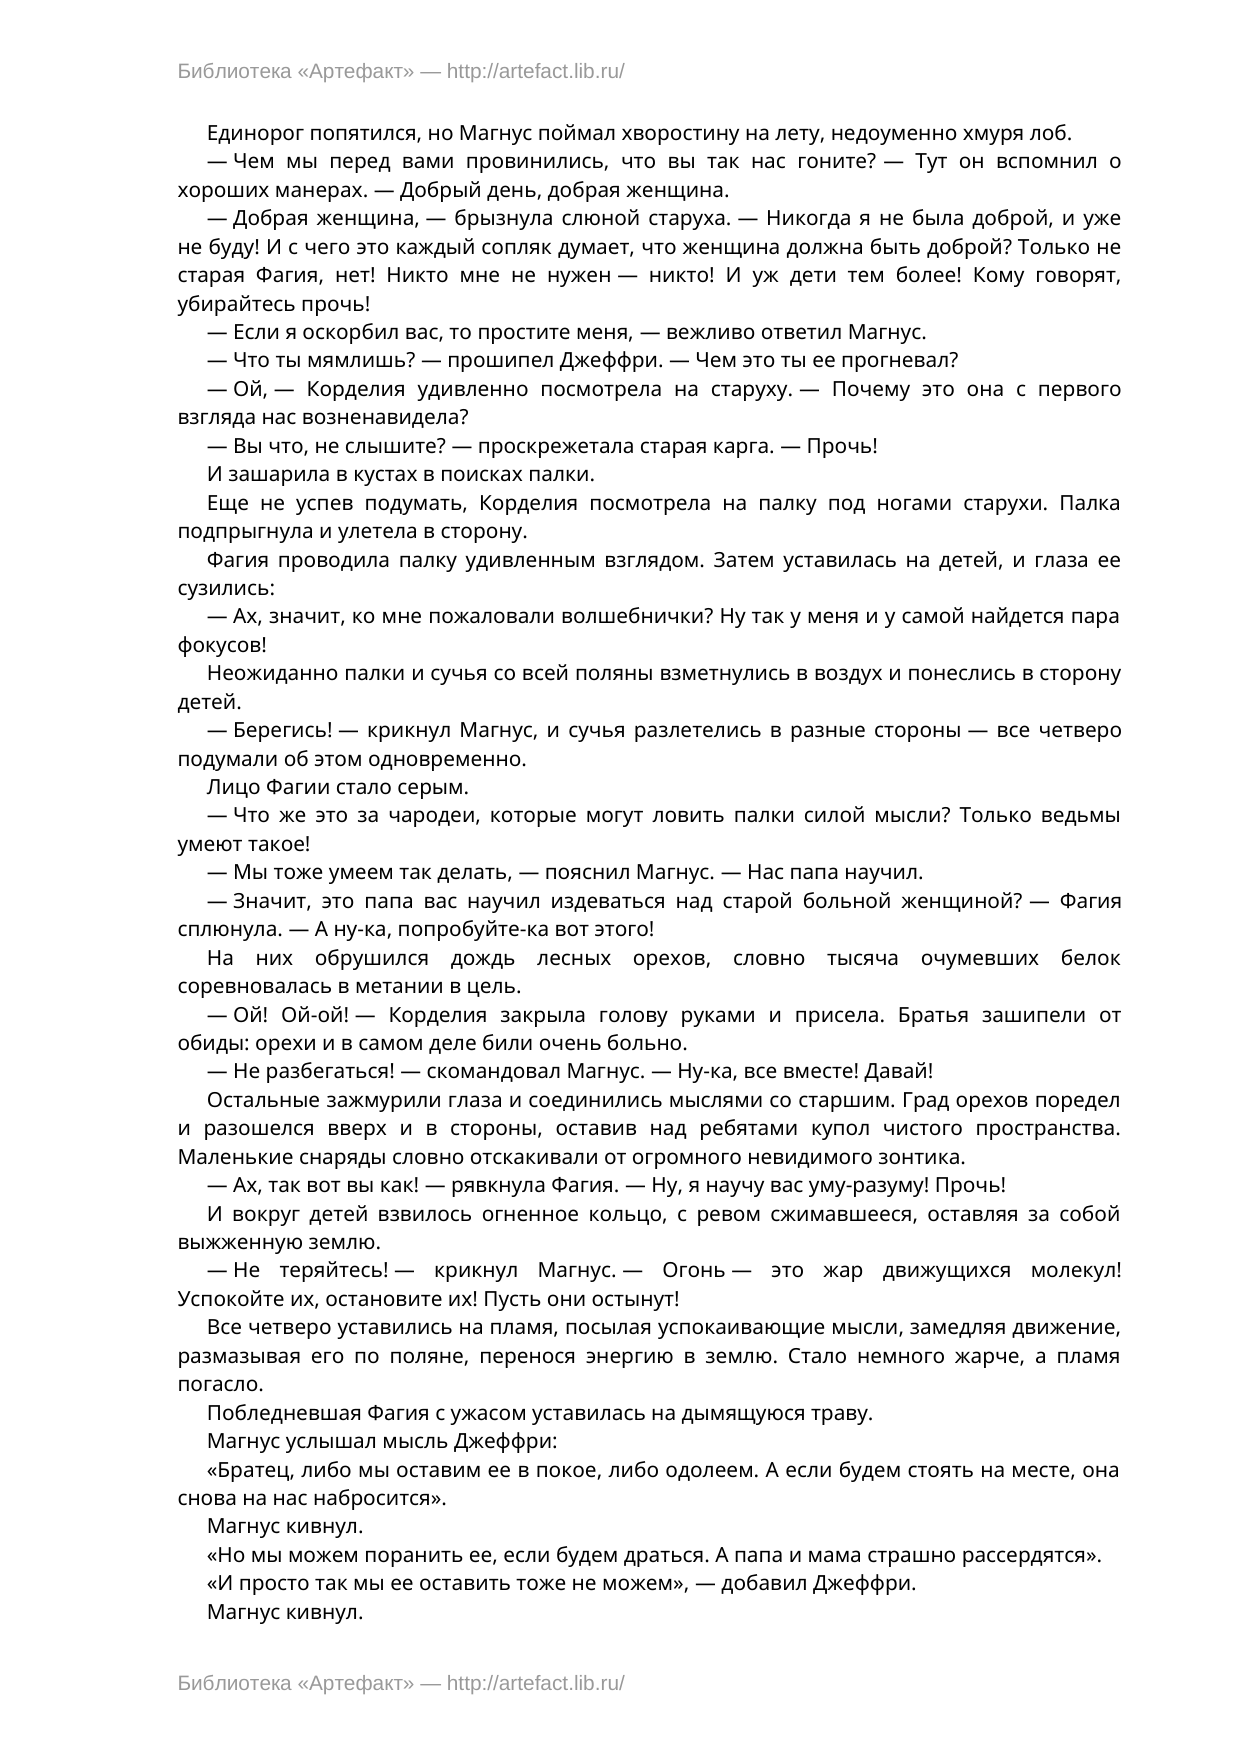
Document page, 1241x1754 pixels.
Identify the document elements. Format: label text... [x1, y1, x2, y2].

text Магнус услышал мысль Джеффри: [177, 1426, 1122, 1455]
text — Если я оскорбил вас, то простите меня, — вежливо ответил Магнус. [177, 317, 1122, 346]
text Единорог попятился, но Магнус поймал хворостину на лету, недоуменно хмуря лоб. [177, 118, 1122, 147]
text Все четверо уставились на пламя, посылая успокаивающие мысли, замедляя движение, размазывая его по поляне, перенося энергию в землю. Стало немного жарче, а пламя погасло. [177, 1312, 1122, 1398]
text — Значит, это папа вас научил издеваться над старой больной женщиной? — Фагия сплюнула. — А ну-ка, попробуйте-ка вот этого! [177, 886, 1122, 943]
text — Что ты мямлишь? — прошипел Джеффри. — Чем это ты ее прогневал? [177, 346, 1122, 374]
text Фагия проводила палку удивленным взглядом. Затем уставилась на детей, и глаза ее сузились: [177, 545, 1122, 602]
text — Ой, — Корделия удивленно посмотрела на старуху. — Почему это она с первого взгляда нас возненавидела? [177, 374, 1122, 431]
text «Братец, либо мы оставим ее в покое, либо одолеем. А если будем стоять на месте, она снова на нас набросится». [177, 1455, 1122, 1512]
text — Берегись! — крикнул Магнус, и сучья разлетелись в разные стороны — все четверо подумали об этом одновременно. [177, 715, 1122, 772]
text «Но мы можем поранить ее, если будем драться. А папа и мама страшно рассердятся». [177, 1540, 1122, 1568]
text — Ах, значит, ко мне пожаловали волшебнички? Ну так у меня и у самой найдется пара фокусов! [177, 602, 1122, 658]
text — Мы тоже умеем так делать, — пояснил Магнус. — Нас папа научил. [177, 857, 1122, 886]
text Магнус кивнул. [177, 1512, 1122, 1540]
text Еще не успев подумать, Корделия посмотрела на палку под ногами старухи. Палка подпрыгнула и улетела в сторону. [177, 488, 1122, 545]
text Неожиданно палки и сучья со всей поляны взметнулись в воздух и понеслись в сторону детей. [177, 658, 1122, 715]
text Магнус кивнул. [177, 1597, 1122, 1625]
text — Ах, так вот вы как! — рявкнула Фагия. — Ну, я научу вас уму-разуму! Прочь! [177, 1170, 1122, 1199]
text — Добрая женщина, — брызнула слюной старуха. — Никогда я не была доброй, и уже не буду! И с чего это каждый сопляк думает, что женщина должна быть доброй? Только не старая Фагия, нет! Никто мне не нужен — никто! И уж дети тем более! Кому говорят, убирайтесь прочь! [177, 203, 1122, 317]
text На них обрушился дождь лесных орехов, словно тысяча очумевших белок соревновалась в метании в цель. [177, 943, 1122, 1000]
text Побледневшая Фагия с ужасом уставилась на дымящуюся траву. [177, 1398, 1122, 1426]
text Лицо Фагии стало серым. [177, 772, 1122, 801]
text И зашарила в кустах в поисках палки. [177, 459, 1122, 488]
text Остальные зажмурили глаза и соединились мыслями со старшим. Град орехов поредел и разошелся вверх и в стороны, оставив над ребятами купол чистого пространства. Маленькие снаряды словно отскакивали от огромного невидимого зонтика. [177, 1085, 1122, 1170]
text «И просто так мы ее оставить тоже не можем», — добавил Джеффри. [177, 1568, 1122, 1597]
text — Не разбегаться! — скомандовал Магнус. — Ну-ка, все вместе! Давай! [177, 1057, 1122, 1085]
text — Что же это за чародеи, которые могут ловить палки силой мысли? Только ведьмы умеют такое! [177, 801, 1122, 857]
text — Ой! Ой-ой! — Корделия закрыла голову руками и присела. Братья зашипели от обиды: орехи и в самом деле били очень больно. [177, 1000, 1122, 1057]
text — Не теряйтесь! — крикнул Магнус. — Огонь — это жар движущихся молекул! Успокойте их, остановите их! Пусть они остынут! [177, 1256, 1122, 1312]
text — Чем мы перед вами провинились, что вы так нас гоните? — Тут он вспомнил о хороших манерах. — Добрый день, добрая женщина. [177, 147, 1122, 203]
text И вокруг детей взвилось огненное кольцо, с ревом сжимавшееся, оставляя за собой выжженную землю. [177, 1199, 1122, 1256]
text — Вы что, не слышите? — проскрежетала старая карга. — Прочь! [177, 431, 1122, 459]
